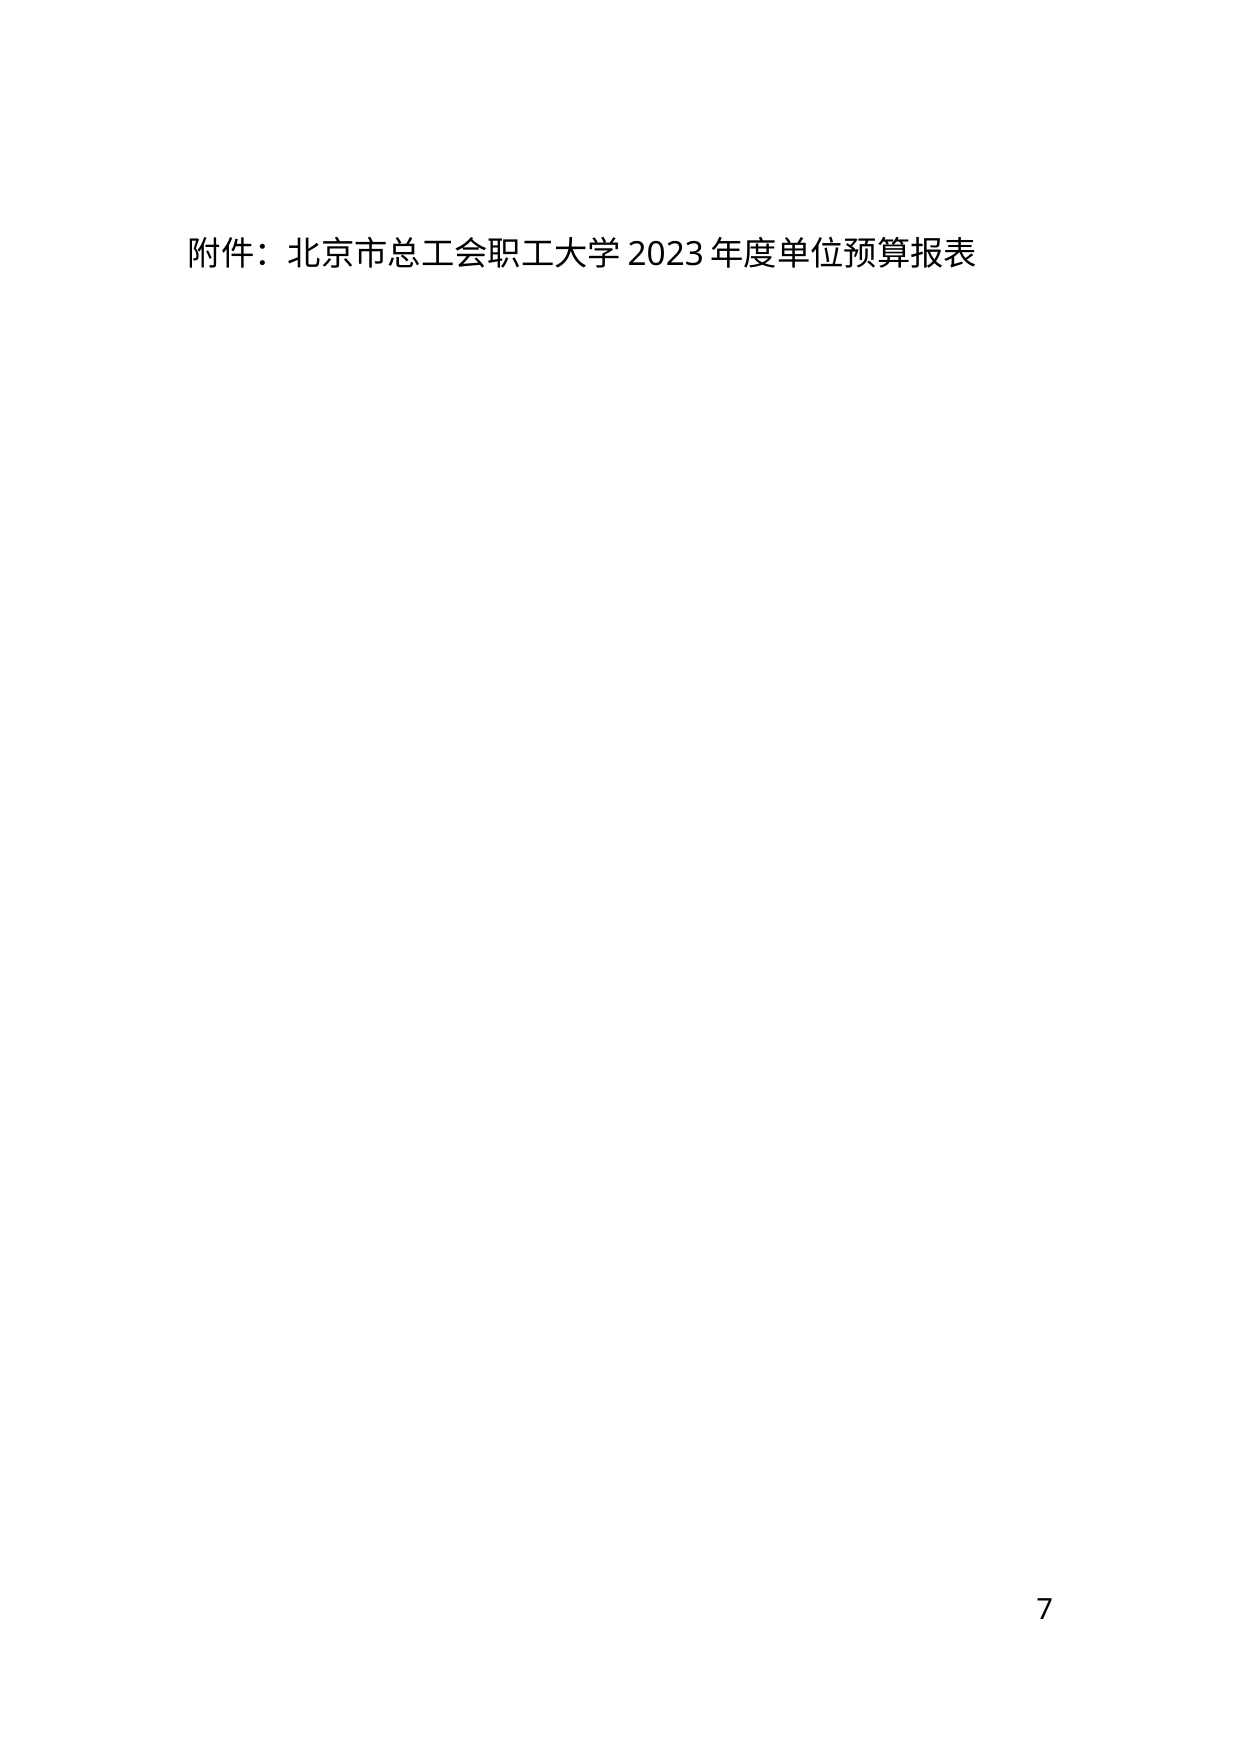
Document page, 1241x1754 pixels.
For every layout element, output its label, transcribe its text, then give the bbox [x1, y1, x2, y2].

text 附件：北京市总工会职工大学2023年度单位预算报表 [187, 219, 1053, 284]
